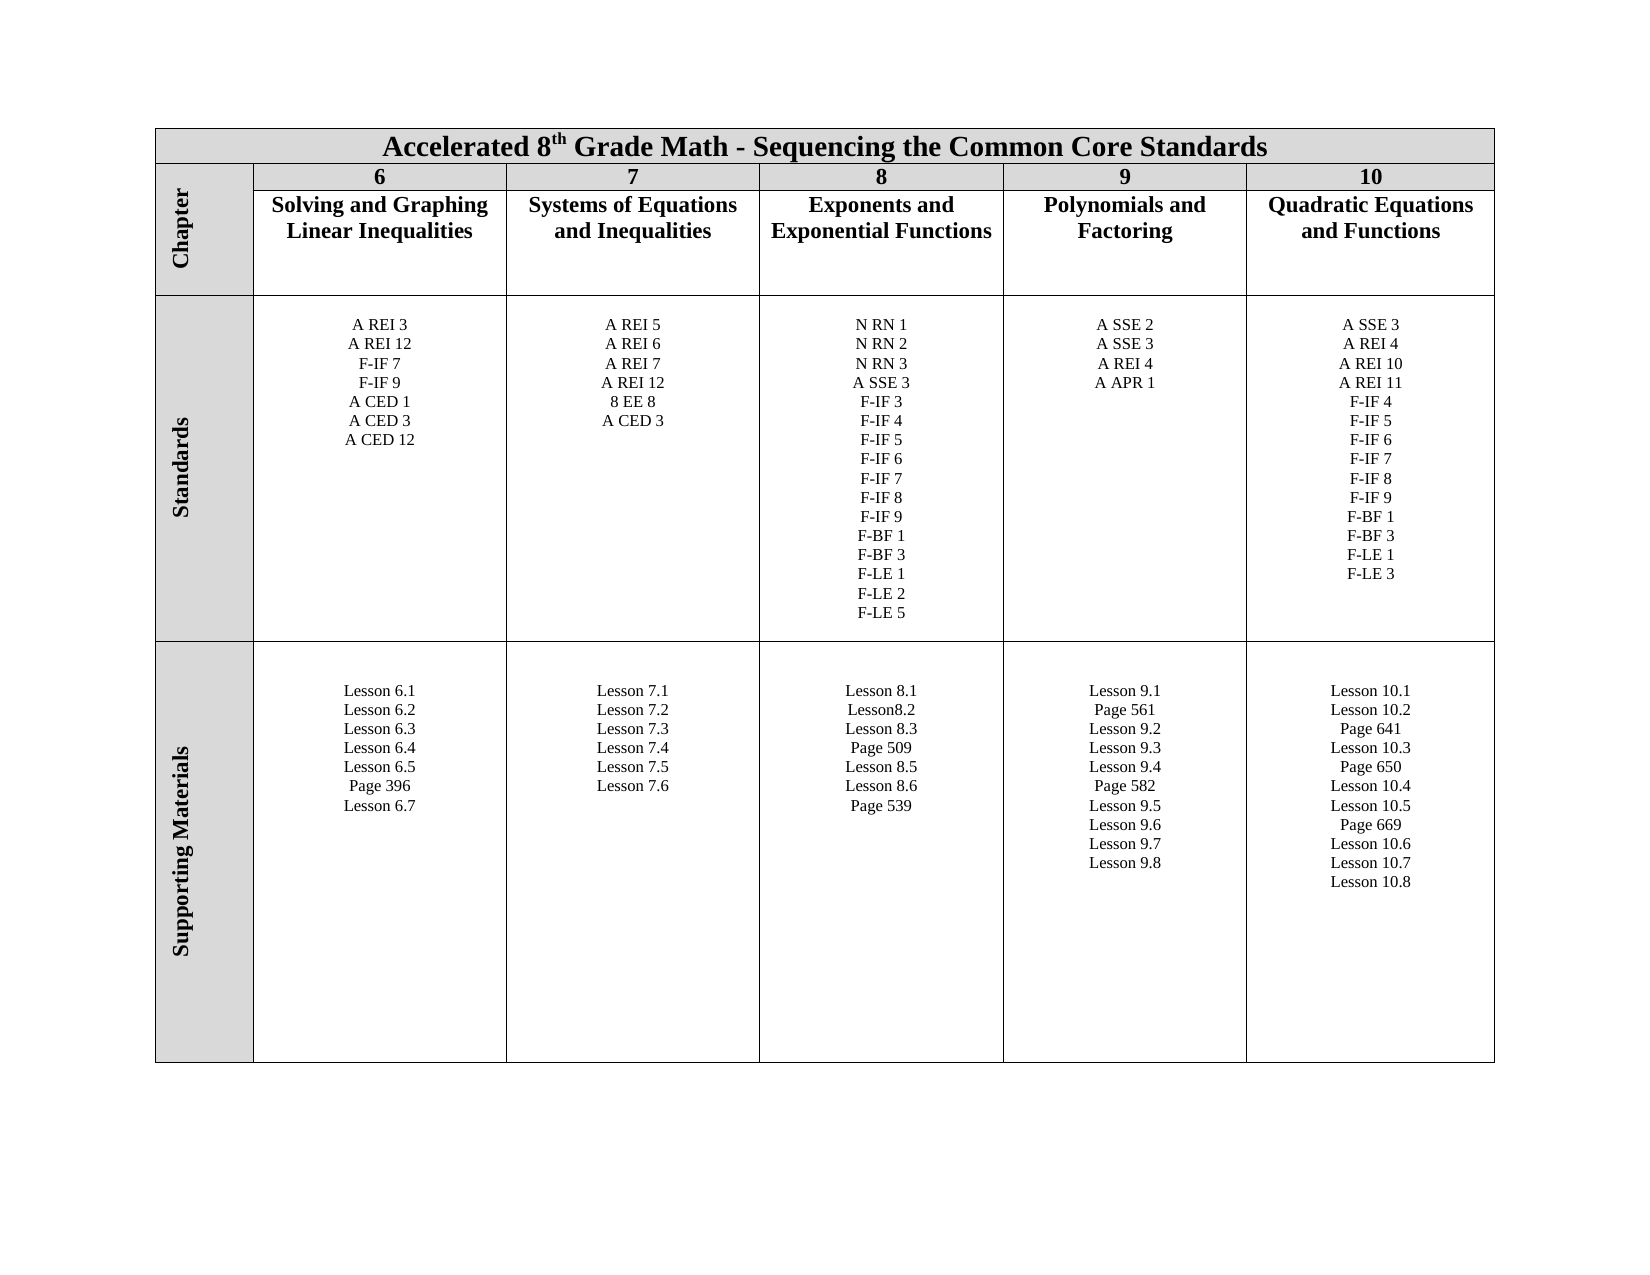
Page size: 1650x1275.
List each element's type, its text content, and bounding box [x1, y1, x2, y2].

table_cell Standards [156, 296, 253, 641]
table_cell Supporting Materials [156, 642, 253, 1062]
table_cell Lesson 10.1 Lesson 10.2 Page 641 Lesson 10.3 Page 650 Lesson 10.4 Lesson 10.5 Page 669 Lesson 10.6 Lesson 10.7 Lesson 10.8 [1247, 642, 1494, 1062]
table_cell 9 [1004, 164, 1246, 190]
table_cell 7 [507, 164, 759, 190]
table_cell 8 [760, 164, 1003, 190]
table_cell 6 [254, 164, 506, 190]
table_cell Chapter [156, 164, 253, 295]
table_cell 10 [1247, 164, 1494, 190]
table_header Accelerated 8th Grade Math - Sequencing the Common Core Standards [156, 129, 1494, 163]
table_cell Solving and Graphing Linear Inequalities [254, 191, 506, 295]
table_cell Exponents and Exponential Functions [760, 191, 1003, 295]
table_cell Lesson 8.1 Lesson8.2 Lesson 8.3 Page 509 Lesson 8.5 Lesson 8.6 Page 539 [760, 642, 1003, 1062]
table_cell Quadratic Equations and Functions [1247, 191, 1494, 295]
table_cell A REI 3 A REI 12 F-IF 7 F-IF 9 A CED 1 A CED 3 A CED 12 [254, 296, 506, 641]
table_cell Polynomials and Factoring [1004, 191, 1246, 295]
table_cell A SSE 3 A REI 4 A REI 10 A REI 11 F-IF 4 F-IF 5 F-IF 6 F-IF 7 F-IF 8 F-IF 9 F-BF 1 F-BF 3 F-LE 1 F-LE 3 [1247, 296, 1494, 641]
table_cell Lesson 6.1 Lesson 6.2 Lesson 6.3 Lesson 6.4 Lesson 6.5 Page 396 Lesson 6.7 [254, 642, 506, 1062]
table_cell Lesson 7.1 Lesson 7.2 Lesson 7.3 Lesson 7.4 Lesson 7.5 Lesson 7.6 [507, 642, 759, 1062]
table_cell A SSE 2 A SSE 3 A REI 4 A APR 1 [1004, 296, 1246, 641]
table_cell N RN 1 N RN 2 N RN 3 A SSE 3 F-IF 3 F-IF 4 F-IF 5 F-IF 6 F-IF 7 F-IF 8 F-IF 9 F-BF 1 F-BF 3 F-LE 1 F-LE 2 F-LE 5 [760, 296, 1003, 641]
table_cell A REI 5 A REI 6 A REI 7 A REI 12 8 EE 8 A CED 3 [507, 296, 759, 641]
table_cell Systems of Equations and Inequalities [507, 191, 759, 295]
table_cell Lesson 9.1 Page 561 Lesson 9.2 Lesson 9.3 Lesson 9.4 Page 582 Lesson 9.5 Lesson 9.6 Lesson 9.7 Lesson 9.8 [1004, 642, 1246, 1062]
